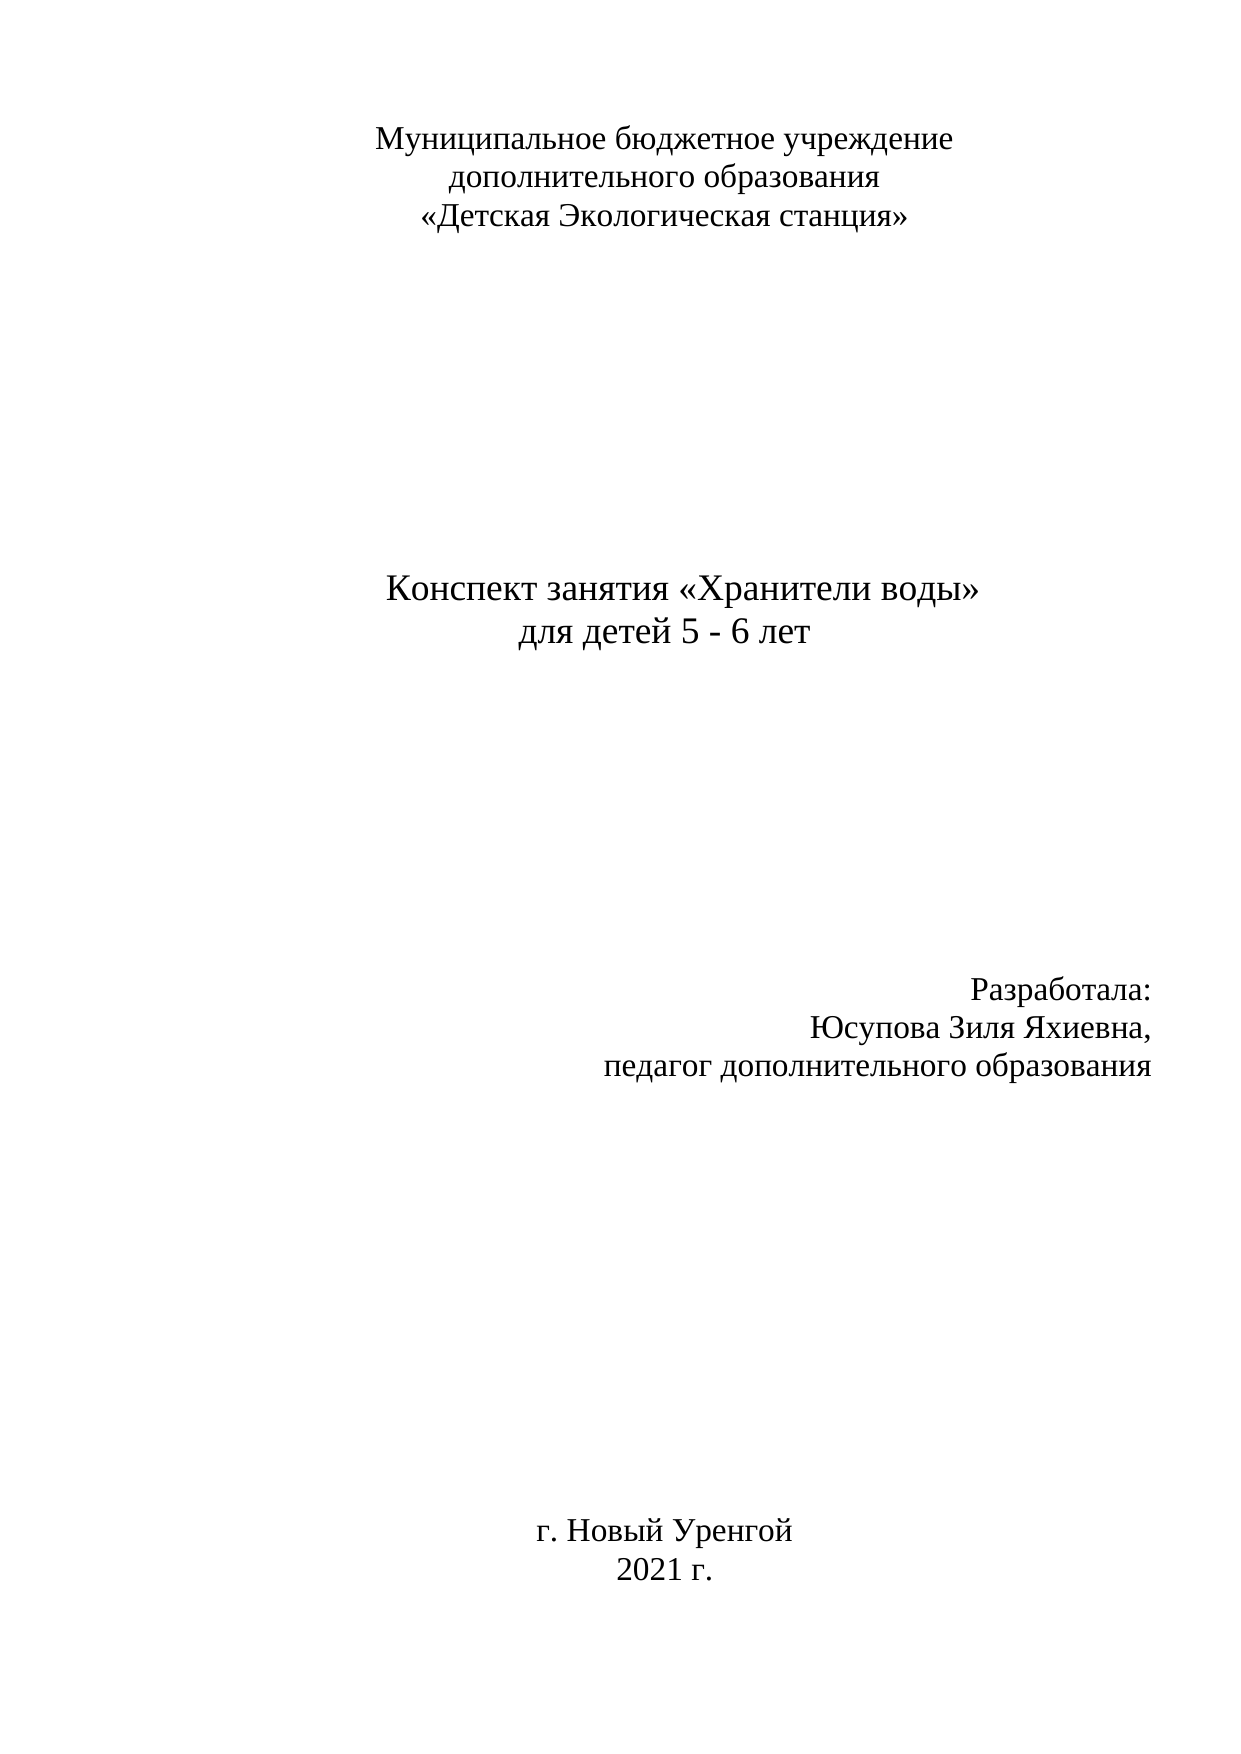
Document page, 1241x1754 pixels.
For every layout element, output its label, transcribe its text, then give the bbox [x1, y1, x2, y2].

text Юсупова Зиля Яхиевна, [177, 1007, 1152, 1045]
text Разработала: [177, 969, 1152, 1007]
text «Детская Экологическая станция» [177, 195, 1152, 233]
text Конспект занятия «Хранители воды» [215, 566, 1152, 609]
text для детей 5 - 6 лет [177, 609, 1152, 652]
text 2021 г. [177, 1549, 1152, 1587]
text педагог дополнительного образования [177, 1045, 1152, 1084]
text г. Новый Уренгой [177, 1511, 1152, 1549]
text дополнительного образования [177, 156, 1152, 195]
text Муниципальное бюджетное учреждение [177, 118, 1152, 156]
